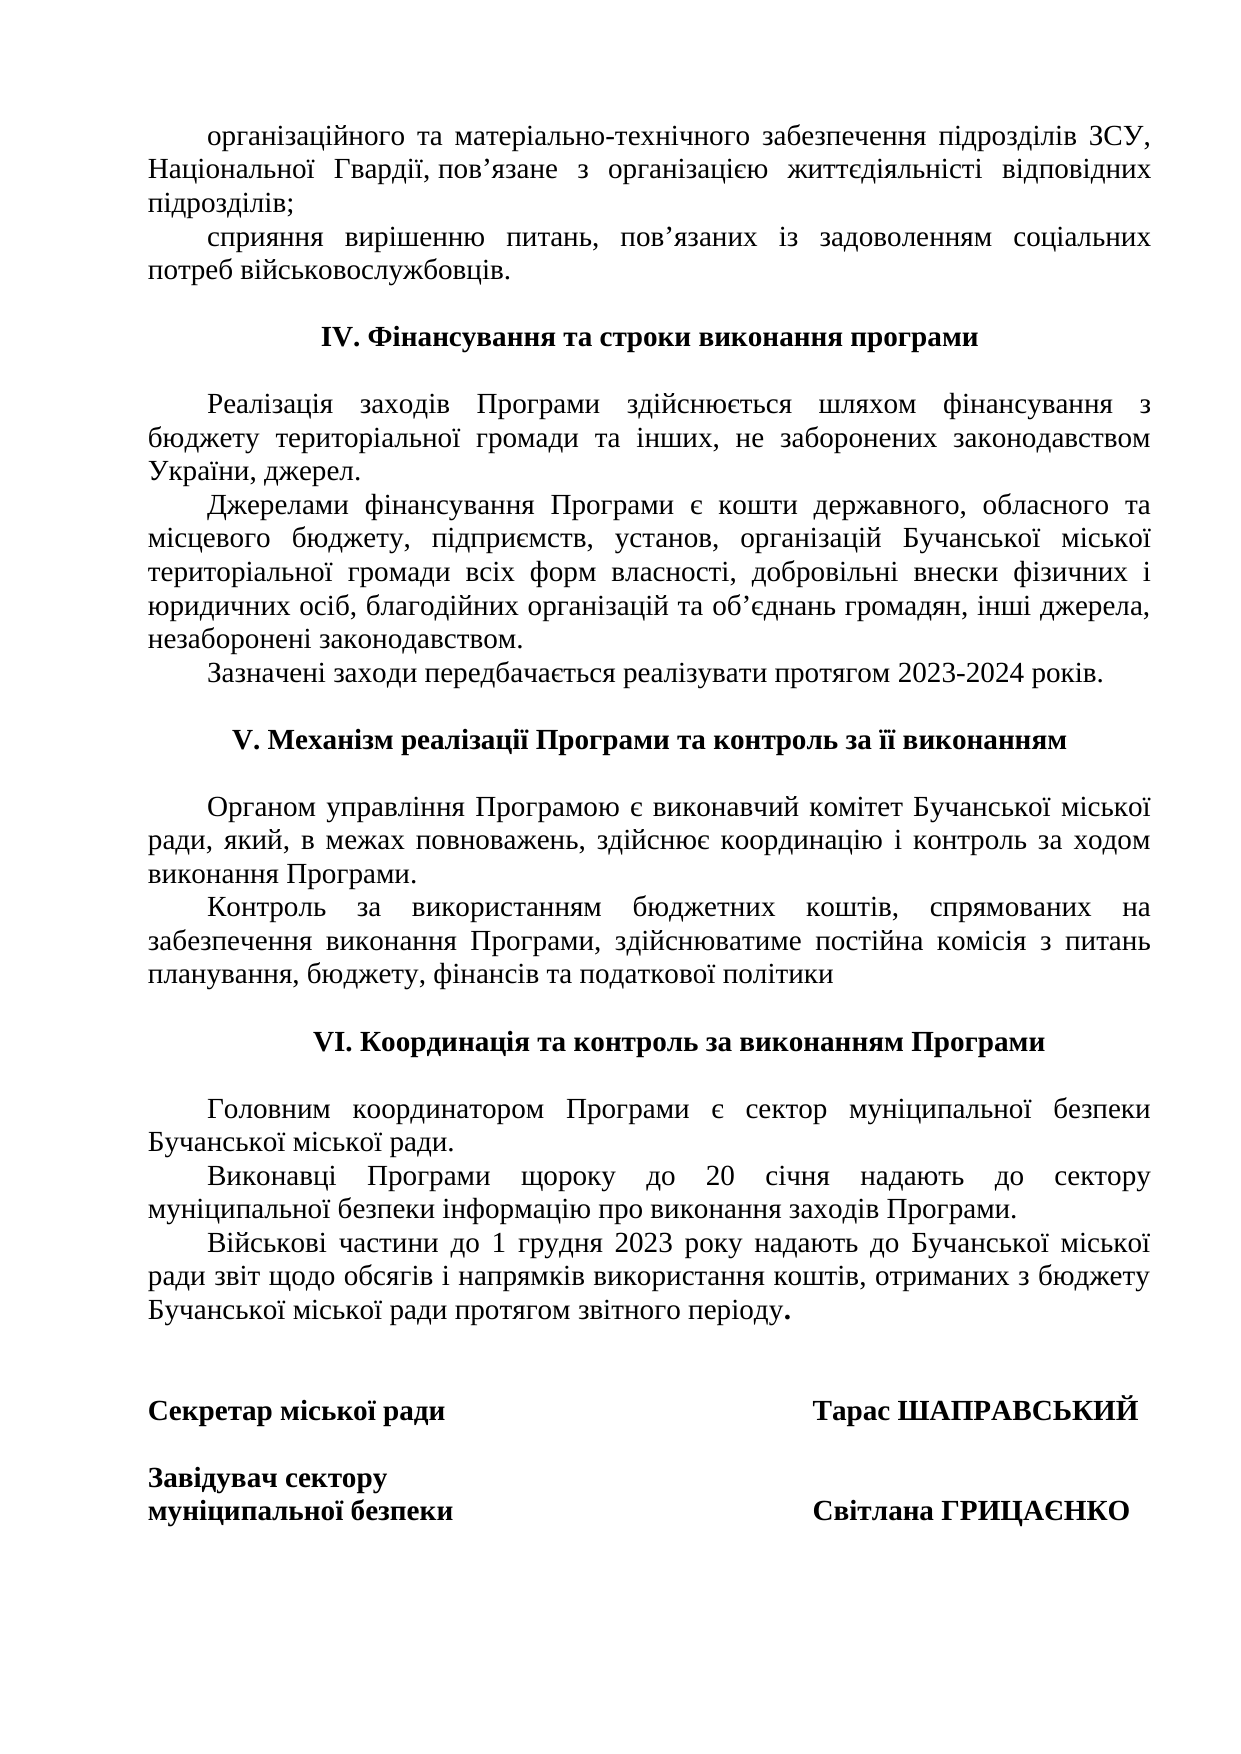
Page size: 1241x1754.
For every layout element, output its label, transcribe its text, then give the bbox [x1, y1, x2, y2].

text Реалізація заходів Програми здійснюється шляхом фінансування з бюджету територіальної громади та інших, не заборонених законодавством України, джерел. [148, 386, 1152, 487]
text Секретар міської ради Тарас ШАПРАВСЬКИЙ [148, 1393, 1152, 1426]
text Завідувач сектору [148, 1460, 1152, 1493]
text Контроль за використанням бюджетних коштів, спрямованих на забезпечення виконання Програми, здійснюватиме постійна комісія з питань планування, бюджету, фінансів та податкової політики [148, 889, 1152, 990]
text Військові частини до 1 грудня 2023 року надають до Бучанської міської ради звіт щодо обсягів і напрямків використання коштів, отриманих з бюджету Бучанської міської ради протягом звітного періоду. [148, 1225, 1152, 1326]
text Головним координатором Програми є сектор муніципальної безпеки Бучанської міської ради. [148, 1091, 1152, 1158]
text Джерелами фінансування Програми є кошти державного, обласного та місцевого бюджету, підприємств, установ, організацій Бучанської міської територіальної громади всіх форм власності, добровільні внески фізичних і юридичних осіб, благодійних організацій та об’єднань громадян, інші джерела, незаборонені законодавством. [148, 487, 1152, 655]
text сприяння вирішенню питань, пов’язаних із задоволенням соціальних потреб військовослужбовців. [148, 219, 1152, 286]
text організаційного та матеріально-технічного забезпечення підрозділів ЗСУ, Національної Гвардії, пов’язане з організацією життєдіяльністі відповідних підрозділів; [148, 118, 1152, 219]
text муніципальної безпеки Світлана ГРИЦАЄНКО [148, 1493, 1152, 1527]
text V. Механізм реалізації Програми та контроль за її виконанням [148, 722, 1152, 755]
text VІ. Координація та контроль за виконанням Програми [148, 1024, 1152, 1057]
text ІV. Фінансування та строки виконання програми [148, 319, 1152, 353]
text Зазначені заходи передбачається реалізувати протягом 2023-2024 років. [148, 655, 1152, 688]
text Виконавці Програми щороку до 20 січня надають до сектору муніципальної безпеки інформацію про виконання заходів Програми. [148, 1158, 1152, 1225]
text Органом управління Програмою є виконавчий комітет Бучанської міської ради, який, в межах повноважень, здійснює координацію і контроль за ходом виконання Програми. [148, 789, 1152, 889]
